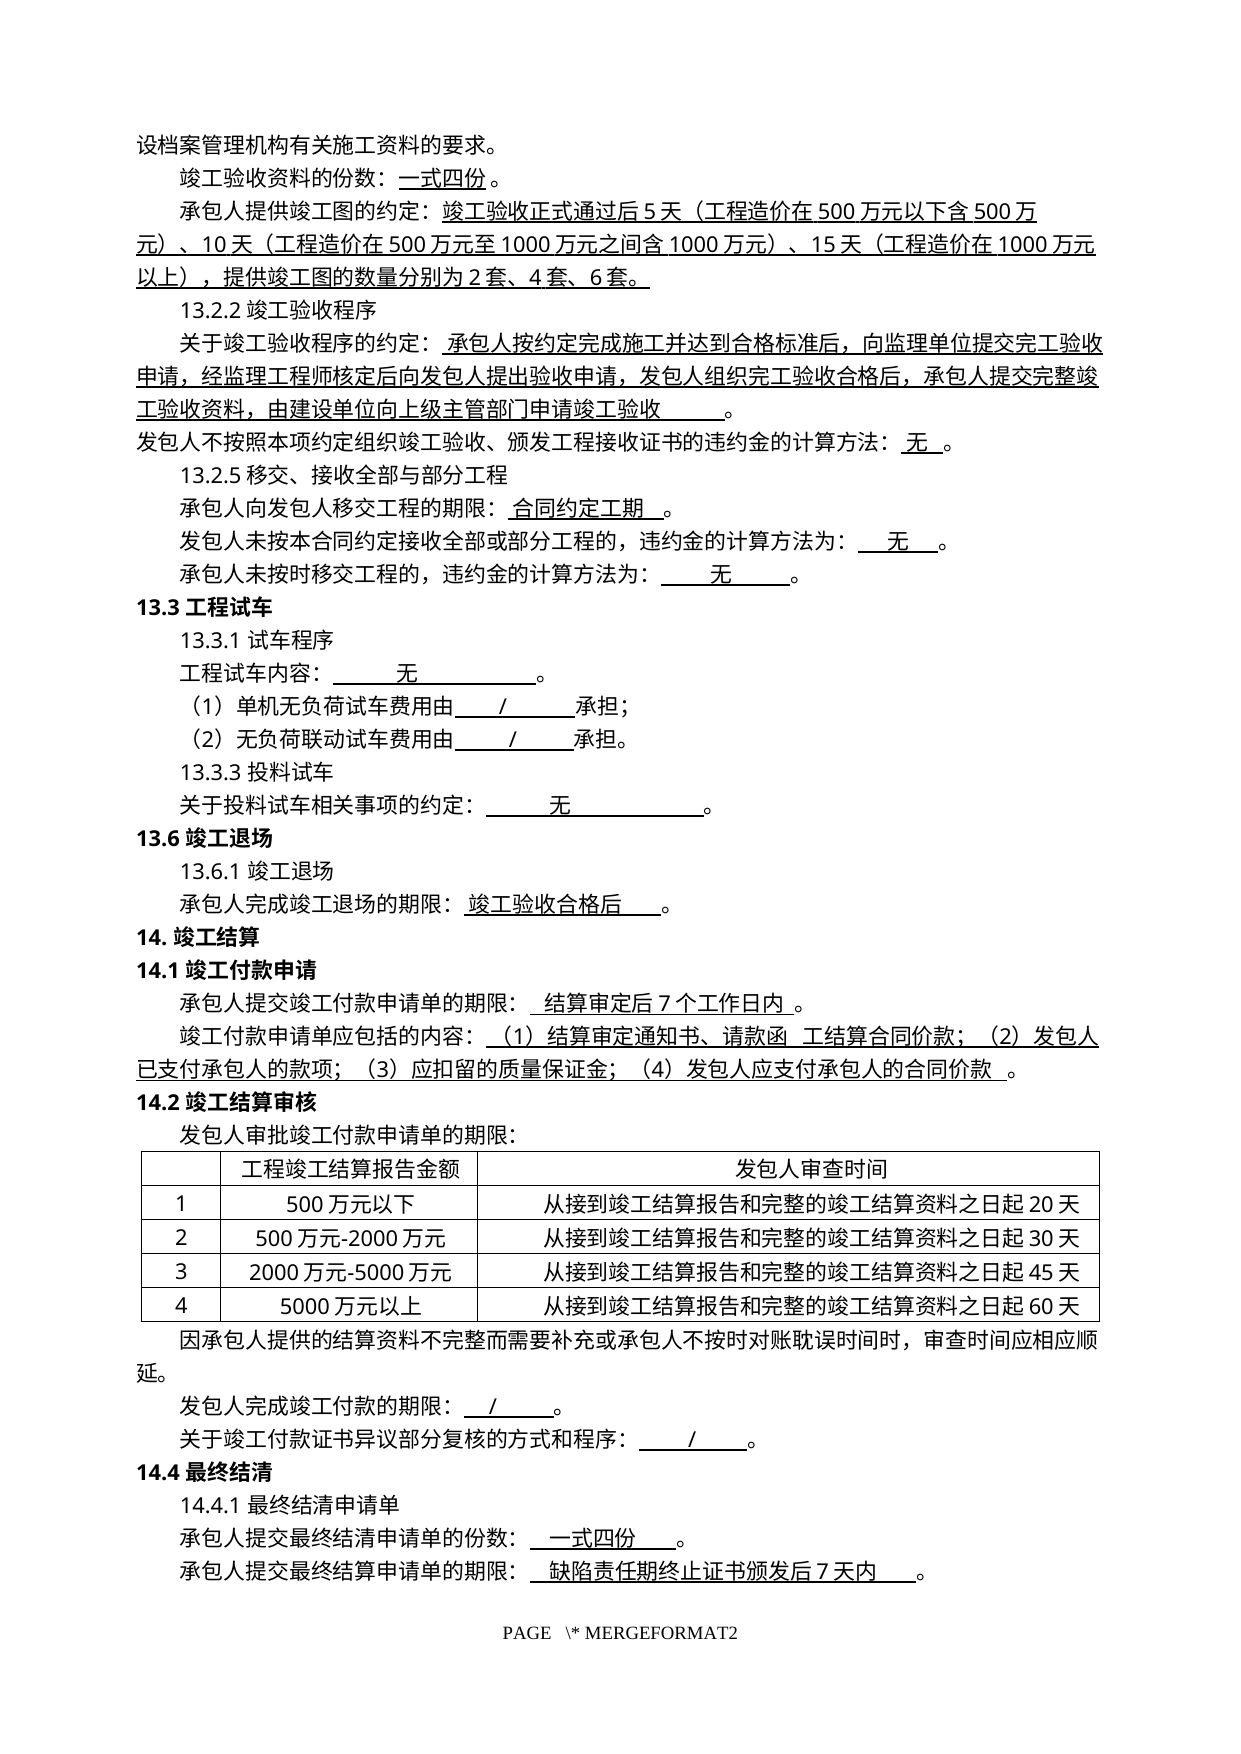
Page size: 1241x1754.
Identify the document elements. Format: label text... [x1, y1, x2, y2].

text 14. 竣工结算 [136, 920, 1104, 953]
table_header [142, 1152, 220, 1185]
text 14.2 竣工结算审核 [136, 1085, 1104, 1118]
text （2）无负荷联动试车费用由 / 承担。 [136, 722, 1104, 754]
table_cell 从接到竣工结算报告和完整的竣工结算资料之日起20天 [478, 1186, 1099, 1219]
text 关于投料试车相关事项的约定： 无 。 [136, 788, 1104, 821]
text 关于竣工验收程序的约定： 承包人按约定完成施工并达到合格标准后，向监理单位提交完工验收申请，经监理工程师核定后向发包人提出验收申请，发包人组织完工验收合格后，承包人提交完整竣工验收资料，由建设单位向上级主管部门申请竣工验收 。 [136, 325, 1104, 424]
text 承包人提交竣工付款申请单的期限： 结算审定后7个工作日内 。 [136, 986, 1104, 1019]
text 承包人向发包人移交工程的期限： 合同约定工期 。 [136, 490, 1104, 523]
table_cell 2 [142, 1220, 220, 1253]
table_cell 1 [142, 1186, 220, 1219]
text 竣工验收资料的份数：一式四份 。 [136, 160, 1104, 193]
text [136, 127, 1104, 160]
text 14.4 最终结清 [136, 1454, 1104, 1487]
text 13.3.1 试车程序 [136, 622, 1104, 656]
table_cell 3 [142, 1254, 220, 1287]
table_cell 从接到竣工结算报告和完整的竣工结算资料之日起30天 [478, 1220, 1099, 1253]
text 发包人未按本合同约定接收全部或部分工程的，违约金的计算方法为： 无 。 [136, 523, 1104, 556]
text 14.4.1 最终结清申请单 [136, 1487, 1104, 1520]
table_cell 5000万元以上 [221, 1288, 477, 1321]
table_header 发包人审查时间 [478, 1152, 1099, 1185]
text 承包人未按时移交工程的，违约金的计算方法为： 无 。 [136, 556, 1104, 589]
text （1）单机无负荷试车费用由 / 承担； [136, 688, 1104, 722]
table_cell 从接到竣工结算报告和完整的竣工结算资料之日起60天 [478, 1288, 1099, 1321]
table_cell 500万元以下 [221, 1186, 477, 1219]
text 关于竣工付款证书异议部分复核的方式和程序： / 。 [136, 1421, 1104, 1454]
text 竣工付款申请单应包括的内容： （1）结算审定通知书、请款函 工结算合同价款；（2）发包人已支付承包人的款项；（3）应扣留的质量保证金；（4）发包人应支付承包人的合同价款 。 [136, 1019, 1104, 1085]
text 发包人审批竣工付款申请单的期限： [136, 1118, 1104, 1151]
text 承包人提交最终结算申请单的期限： 缺陷责任期终止证书颁发后7天内 。 [136, 1553, 1104, 1586]
table_header 工程竣工结算报告金额 [221, 1152, 477, 1185]
text 承包人提供竣工图的约定：竣工验收正式通过后5天（工程造价在500万元以下含500万元）、10天（工程造价在500万元至1000万元之间含1000万元）、15天（工程造价在1000万元以上），提供竣工图的数量分别为2套、4套、6套。 [136, 193, 1104, 292]
table_cell 4 [142, 1288, 220, 1321]
text 发包人不按照本项约定组织竣工验收、颁发工程接收证书的违约金的计算方法： 无 。 [136, 424, 1104, 457]
text 14.1 竣工付款申请 [136, 953, 1104, 986]
text 13.3.3 投料试车 [136, 754, 1104, 788]
text 13.6 竣工退场 [136, 821, 1104, 854]
text 承包人提交最终结清申请单的份数： 一式四份 。 [136, 1520, 1104, 1553]
text 因承包人提供的结算资料不完整而需要补充或承包人不按时对账耽误时间时，审查时间应相应顺延。 [136, 1322, 1104, 1388]
text 13.6.1 竣工退场 [136, 854, 1104, 887]
table_cell 从接到竣工结算报告和完整的竣工结算资料之日起45天 [478, 1254, 1099, 1287]
text 13.2.5移交、接收全部与部分工程 [136, 457, 1104, 490]
text 承包人完成竣工退场的期限： 竣工验收合格后 。 [136, 887, 1104, 920]
table_cell 2000万元-5000万元 [221, 1254, 477, 1287]
text 发包人完成竣工付款的期限： / 。 [136, 1388, 1104, 1421]
text 13.2.2竣工验收程序 [136, 292, 1104, 325]
table_cell 500万元-2000万元 [221, 1220, 477, 1253]
text 工程试车内容： 无 。 [136, 656, 1104, 688]
text 13.3 工程试车 [136, 589, 1104, 622]
